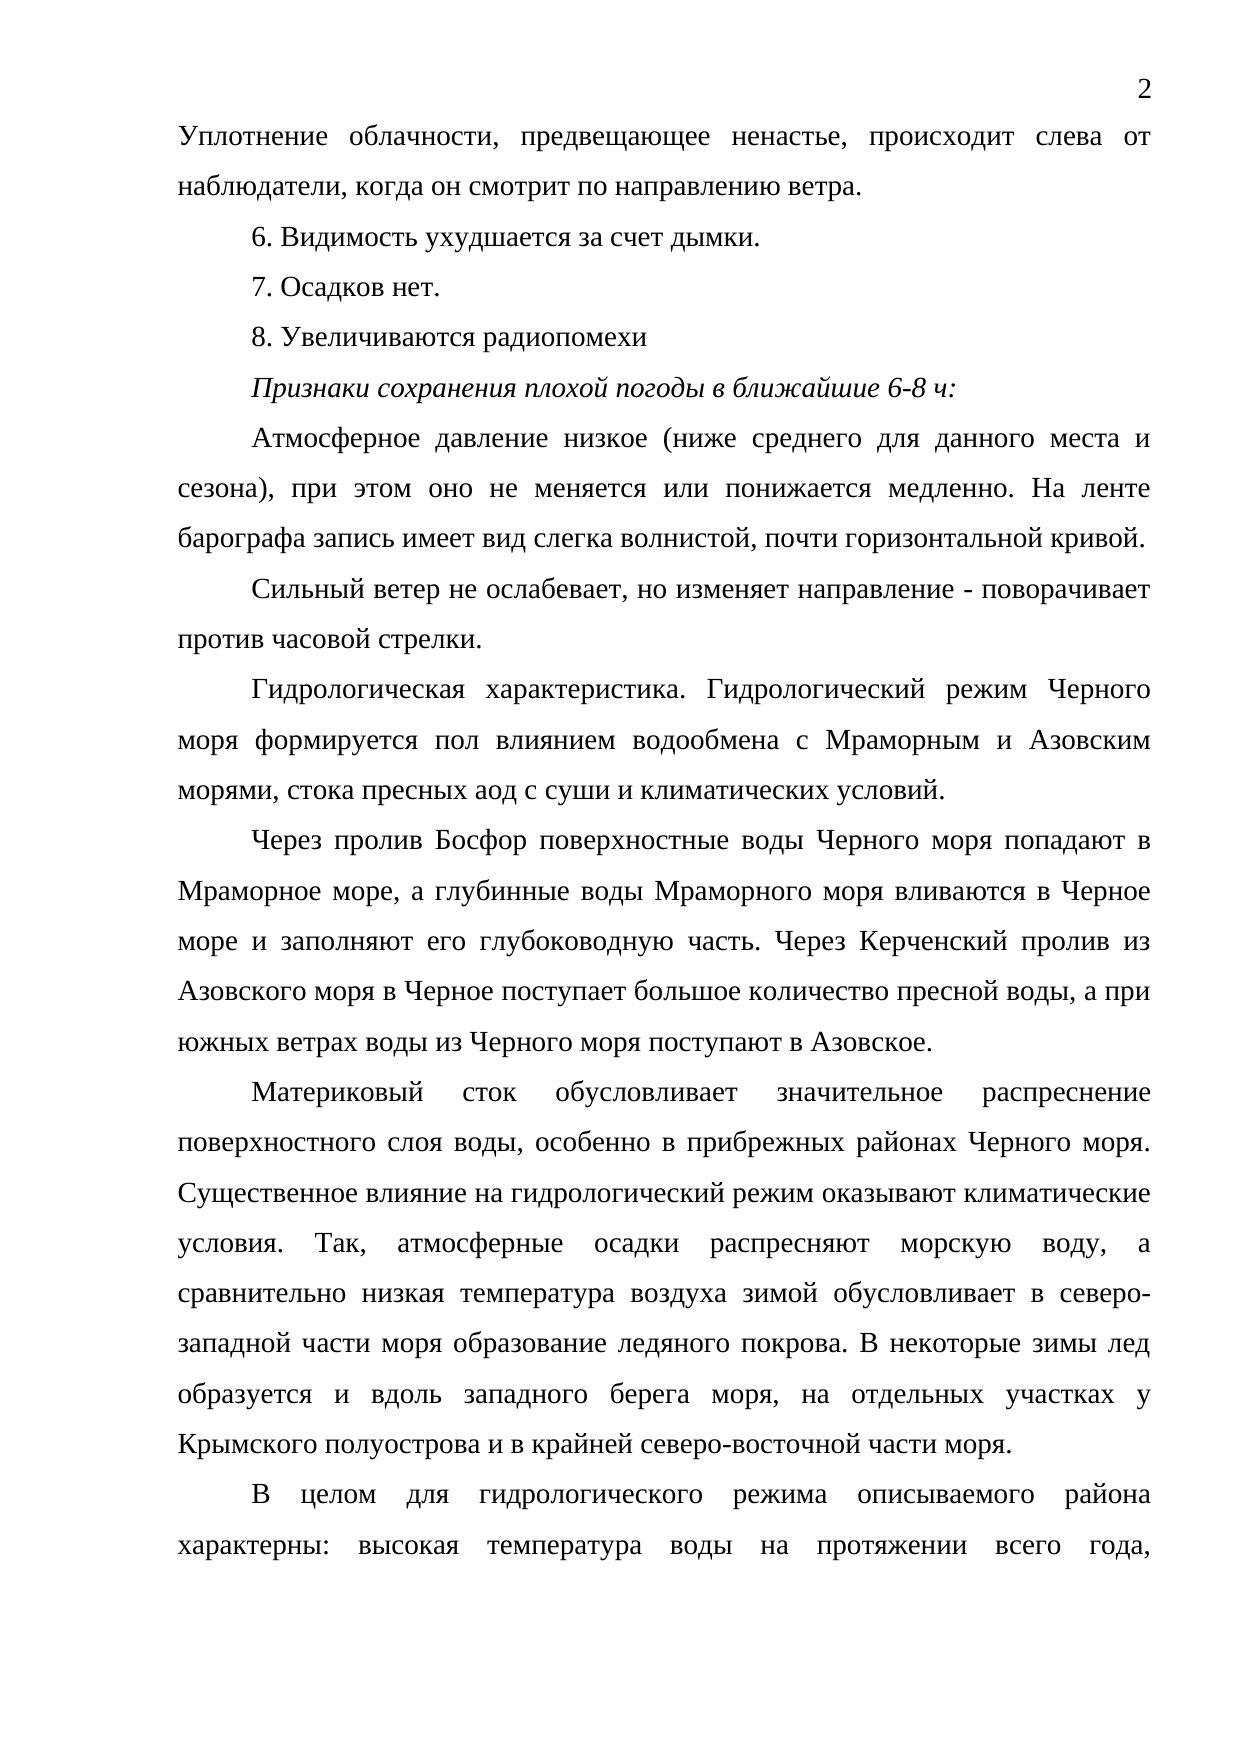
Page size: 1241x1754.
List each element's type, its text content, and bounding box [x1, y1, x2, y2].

text Сильный ветер не ослабевает, но изменяет направление - поворачивает против часовой стрелки. [177, 571, 1152, 655]
text Признаки сохранения плохой погоды в ближайшие 6-8 ч: [177, 370, 1152, 403]
text Через пролив Босфор поверхностные воды Черного моря попадают в Мраморное море, а глубинные воды Мраморного моря вливаются в Черное море и заполняют его глубоководную часть. Через Керченский пролив из Азовского моря в Черное поступает большое количество пресной воды, а при южных ветрах воды из Черного моря поступают в Азовское. [177, 822, 1152, 1057]
text Атмосферное давление низкое (ниже среднего для данного места и сезона), при этом оно не меняется или понижается медленно. На ленте барографа запись имеет вид слегка волнистой, почти горизонтальной кривой. [177, 420, 1152, 554]
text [177, 1477, 1152, 1560]
text Материковый сток обусловливает значительное распреснение поверхностного слоя воды, особенно в прибрежных районах Черного моря. Существенное влияние на гидрологический режим оказывают климатические условия. Так, атмосферные осадки распресняют морскую воду, а сравнительно низкая температура воздуха зимой обусловливает в северо-западной части моря образование ледяного покрова. В некоторые зимы лед образуется и вдоль западного берега моря, на отдельных участках у Крымского полуострова и в крайней северо-восточной части моря. [177, 1074, 1152, 1460]
text 7. Осадков нет. [177, 269, 1152, 303]
text 8. Увеличиваются радиопомехи [177, 319, 1152, 353]
text 6. Видимость ухудшается за счет дымки. [177, 219, 1152, 252]
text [177, 118, 1152, 202]
text Гидрологическая характеристика. Гидрологический режим Черного моря формируется пол влиянием водообмена с Мраморным и Азовским морями, стока пресных аод с суши и климатических условий. [177, 672, 1152, 806]
